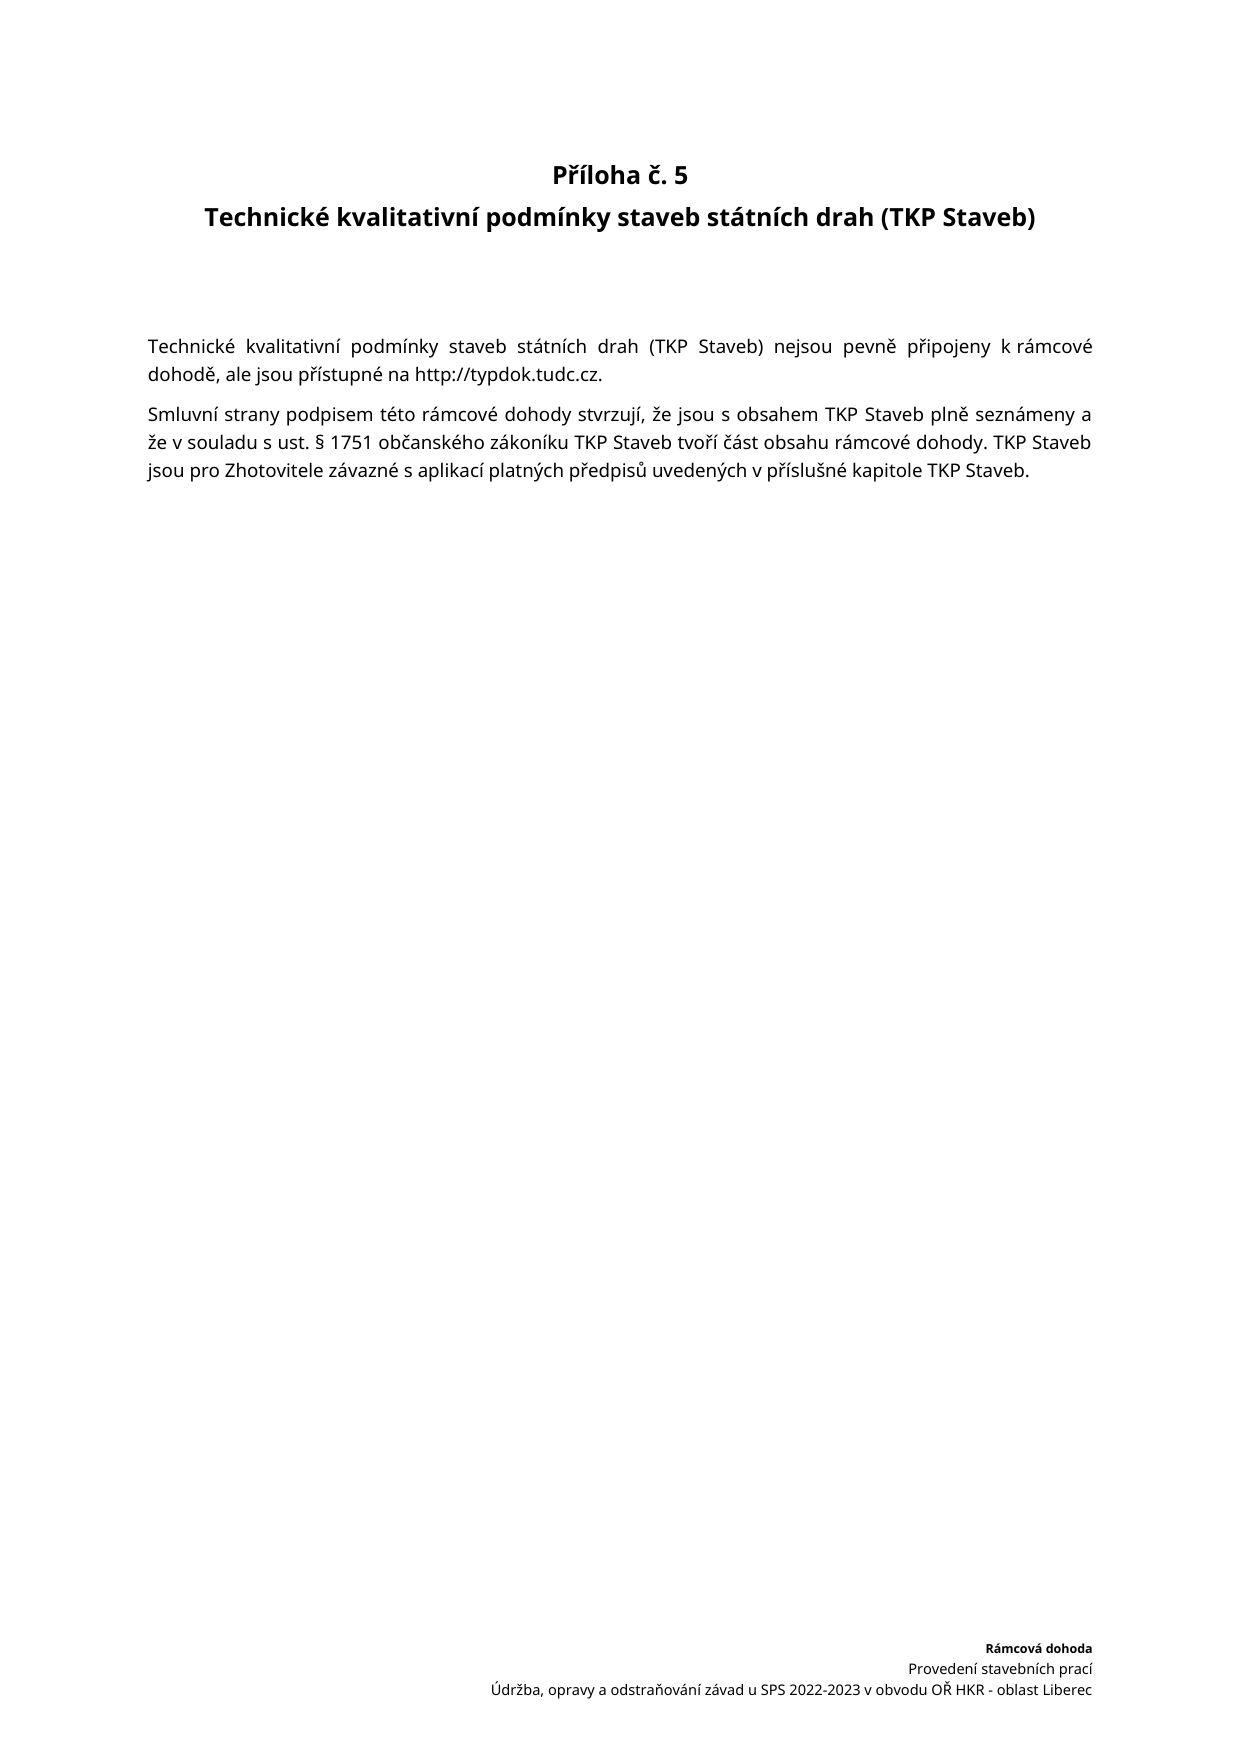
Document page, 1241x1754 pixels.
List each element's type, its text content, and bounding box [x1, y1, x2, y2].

text Příloha č. 5 [148, 161, 1093, 190]
text Technické kvalitativní podmínky staveb státních drah (TKP Staveb) [148, 203, 1093, 232]
text Technické kvalitativní podmínky staveb státních drah (TKP Staveb) nejsou pevně připojeny k rámcové dohodě, ale jsou přístupné na http://typdok.tudc.cz. [148, 333, 1093, 387]
text Smluvní strany podpisem této rámcové dohody stvrzují, že jsou s obsahem TKP Staveb plně seznámeny a že v souladu s ust. § 1751 občanského zákoníku TKP Staveb tvoří část obsahu rámcové dohody. TKP Staveb jsou pro Zhotovitele závazné s aplikací platných předpisů uvedených v příslušné kapitole TKP Staveb. [148, 402, 1093, 483]
